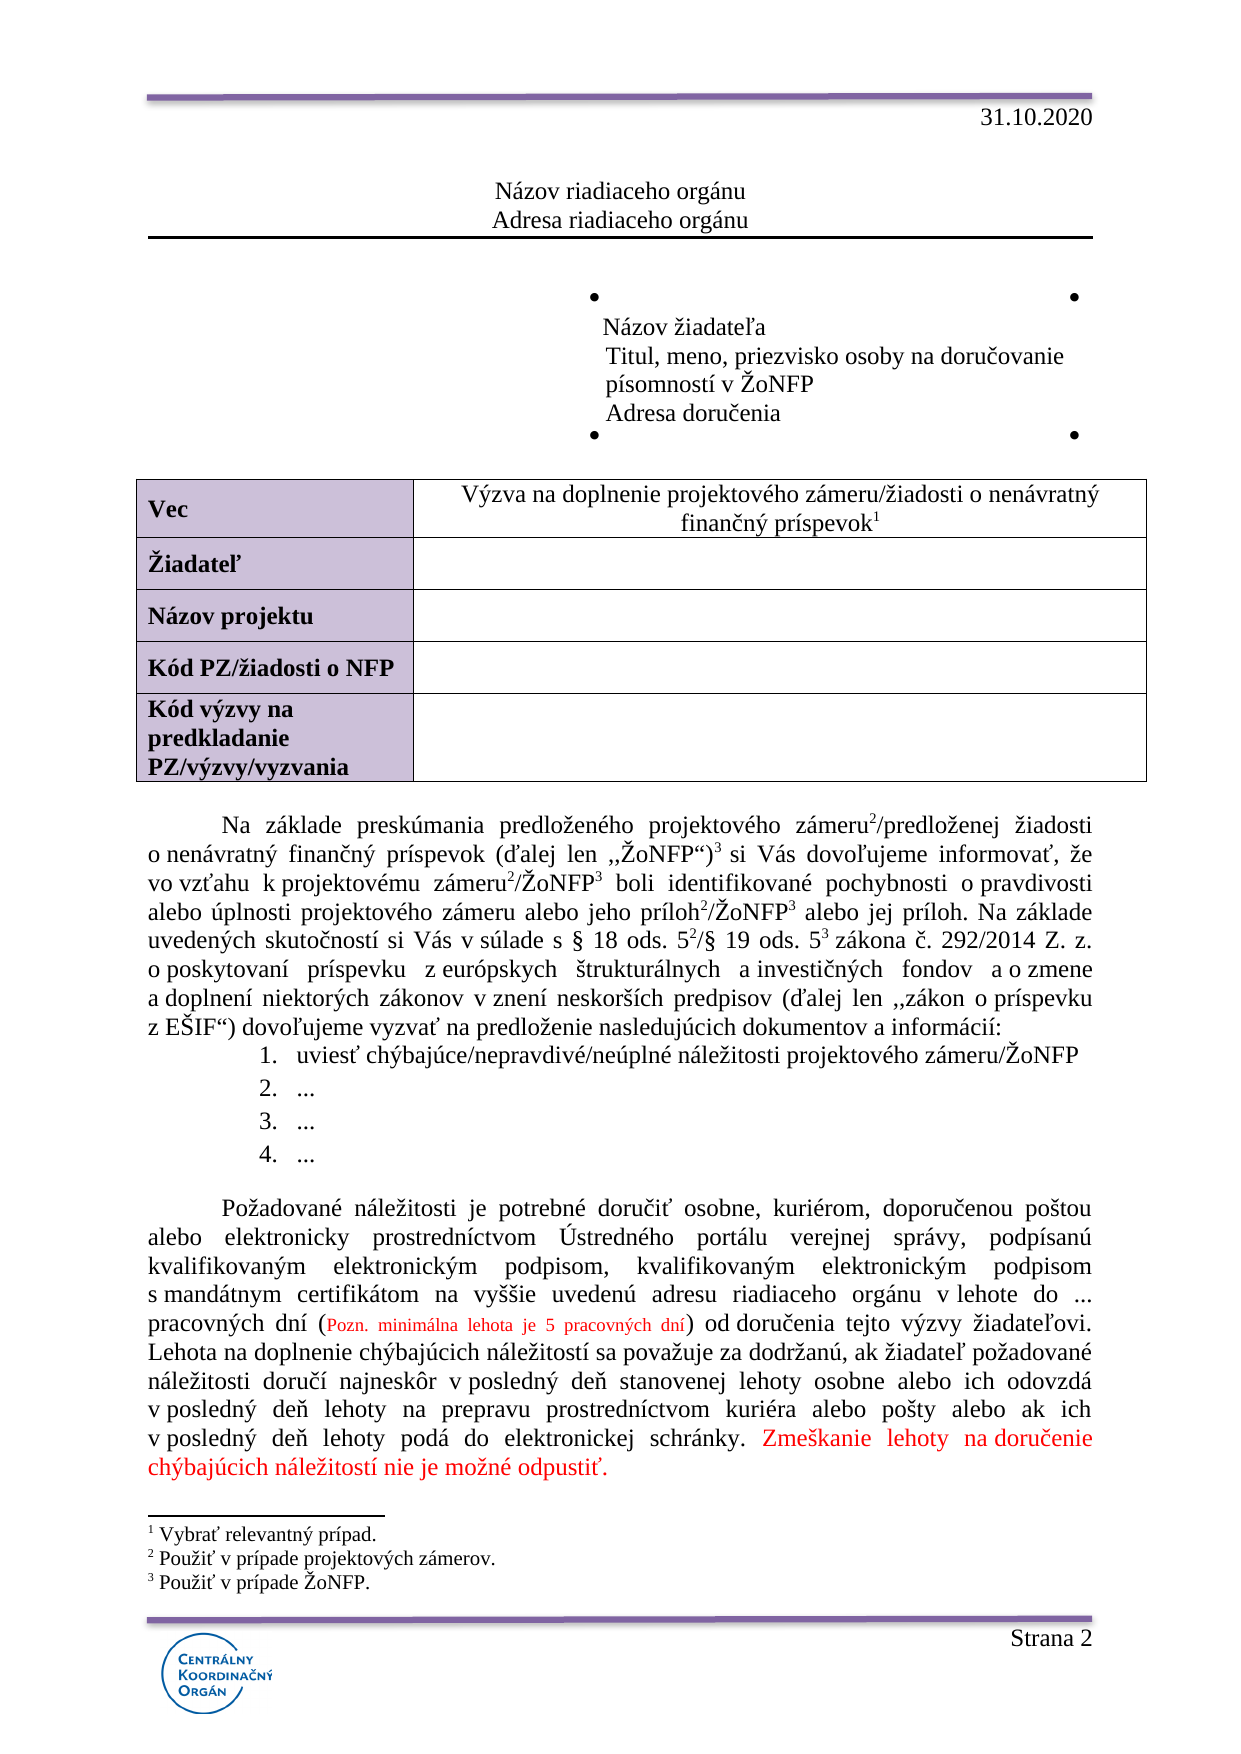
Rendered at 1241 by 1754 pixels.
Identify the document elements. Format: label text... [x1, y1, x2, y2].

text Názov žiadateľa [148, 312, 1093, 341]
list ... [259, 1106, 1093, 1135]
picture [159, 1631, 272, 1713]
list ... [259, 1073, 1093, 1102]
list ... [259, 1139, 1093, 1168]
text Požadované náležitosti je potrebné doručiť osobne, kuriérom, doporučenou poštou alebo elektronicky prostredníctvom Ústredného portálu verejnej správy, podpísanú kvalifikovaným elektronickým podpisom, kvalifikovaným elektronickým podpisom s mandátnym certifikátom na vyššie uvedenú adresu riadiaceho orgánu v lehote do ... pracovných dní (Pozn. minimálna lehota je 5 pracovných dní) od doručenia tejto výzvy žiadateľovi. Lehota na doplnenie chýbajúcich náležitostí sa považuje za dodržanú, ak žiadateľ požadované náležitosti doručí najneskôr v posledný deň stanovenej lehoty osobne alebo ich odovzdá v posledný deň lehoty na prepravu prostredníctvom kuriéra alebo pošty alebo ak ich v posledný deň lehoty podá do elektronickej schránky. Zmeškanie lehoty na doručenie chýbajúcich náležitostí nie je možné odpustiť. [148, 1193, 1093, 1481]
text Názov riadiaceho orgánu [148, 176, 1093, 205]
table_cell [414, 538, 1146, 589]
text Titul, meno, priezvisko osoby na doručovanie písomností v ŽoNFP [605, 341, 1093, 398]
table_cell [414, 590, 1146, 641]
table_cell Žiadateľ [137, 538, 413, 589]
table_header Vec [137, 480, 413, 537]
text Na základe preskúmania predloženého projektového zámeru/predloženej žiadosti o nenávratný finančný príspevok (ďalej len ,,ŽoNFP“) si Vás dovoľujeme informovať, že vo vzťahu k projektovému zámeru2/ŽoNFP3 boli identifikované pochybnosti o pravdivosti alebo úplnosti projektového zámeru alebo jeho príloh2/ŽoNFP3 alebo jej príloh. Na základe uvedených skutočností si Vás v súlade s § 18 ods. 52/§ 19 ods. 53 zákona č. 292/2014 Z. z. o poskytovaní príspevku z európskych štrukturálnych a investičných fondov a o zmene a doplnení niektorých zákonov v znení neskorších predpisov (ďalej len ,,zákon o príspevku z EŠIF“) dovoľujeme vyzvať na predloženie nasledujúcich dokumentov a informácií: [148, 810, 1093, 1040]
list uviesť chýbajúce/nepravdivé/neúplné náležitosti projektového zámeru/ŽoNFP [259, 1040, 1093, 1069]
table_cell [414, 642, 1146, 693]
table_cell Kód výzvy na predkladanie PZ/výzvy/vyzvania [137, 694, 413, 781]
table_cell Kód PZ/žiadosti o NFP [137, 642, 413, 693]
text Adresa doručenia [605, 398, 1093, 427]
text Adresa riadiaceho orgánu [148, 205, 1093, 236]
table_cell [414, 694, 1146, 781]
table_cell Názov projektu [137, 590, 413, 641]
table_header Výzva na doplnenie projektového zámeru/žiadosti o nenávratný finančný príspevok [414, 480, 1146, 537]
